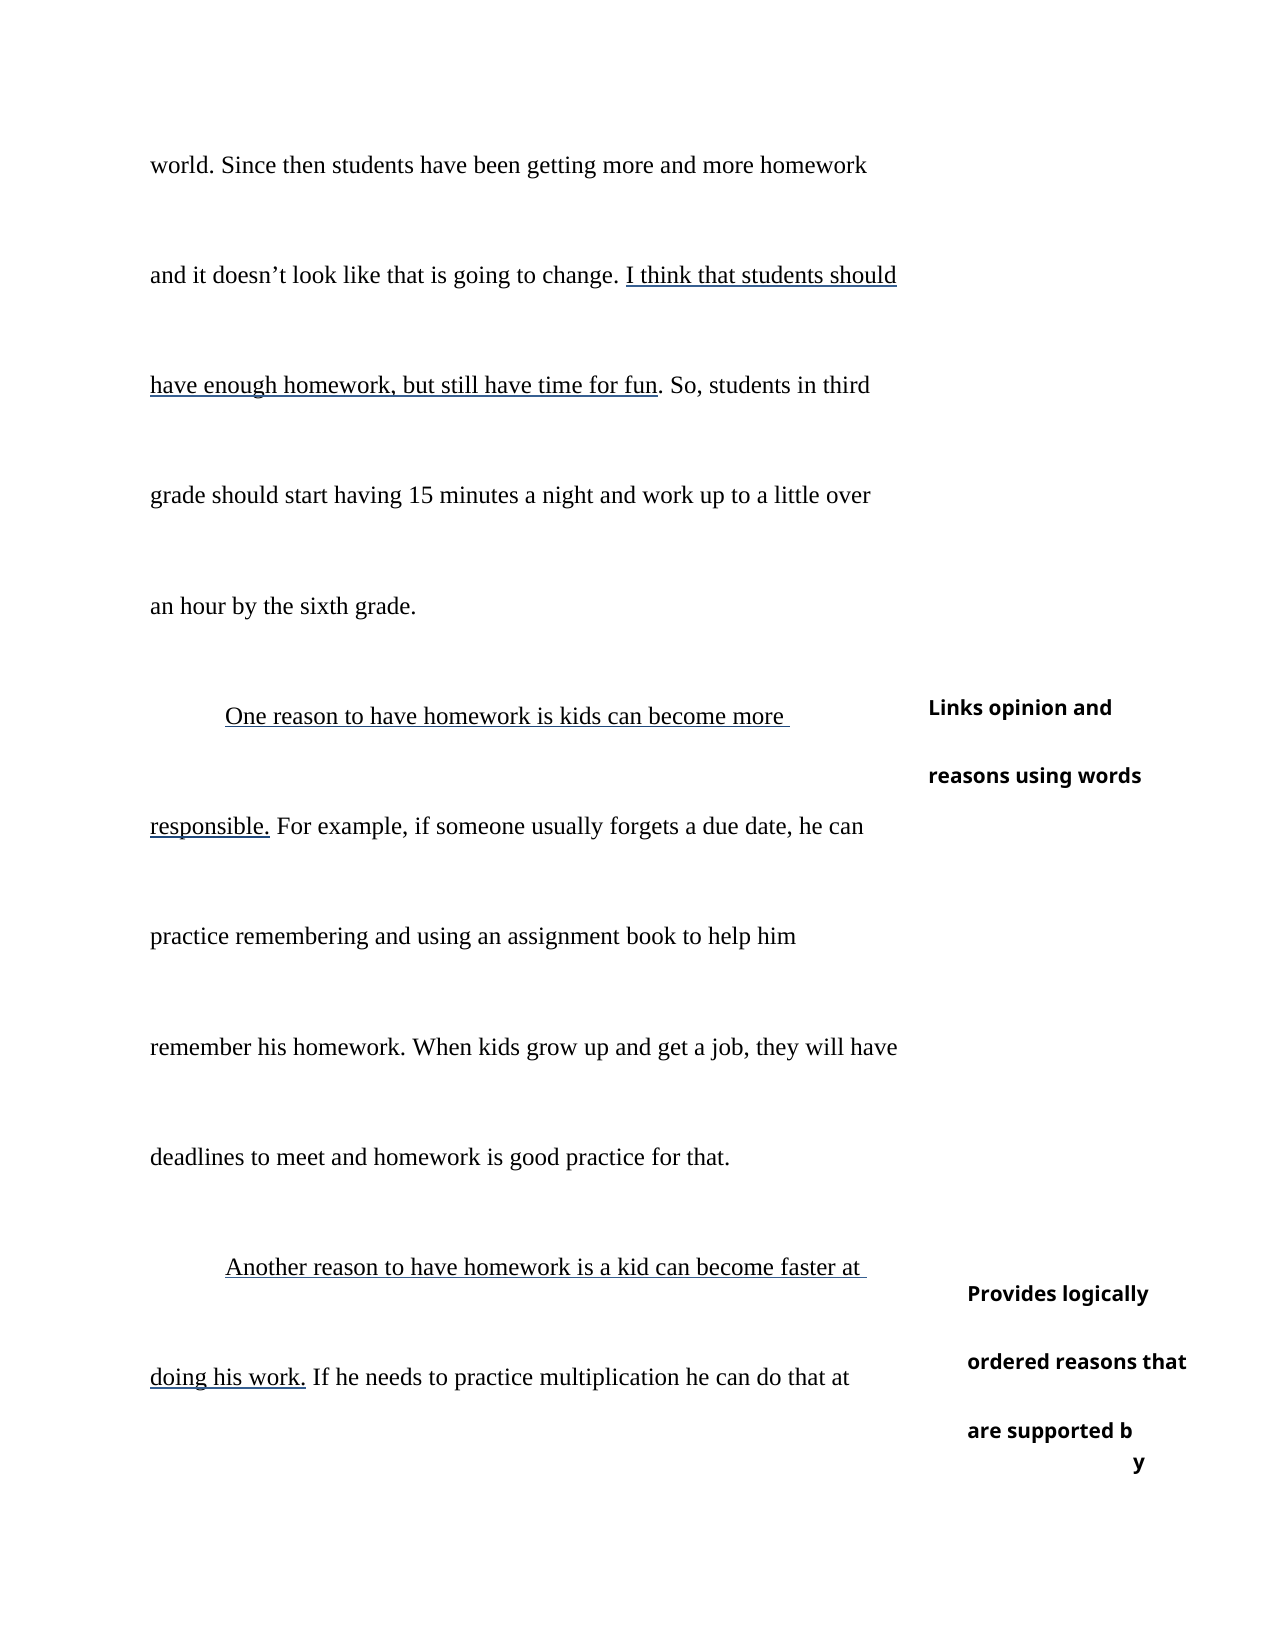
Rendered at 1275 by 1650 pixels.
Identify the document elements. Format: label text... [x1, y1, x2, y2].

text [150, 1252, 900, 1417]
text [150, 150, 900, 646]
text One reason to have homework is kids can become more responsible. For example, if someone usually forgets a due date, he can practice remembering and using an assignment book to help him remember his homework. When kids grow up and get a job, they will have deadlines to meet and homework is good practice for that. [150, 701, 900, 1197]
